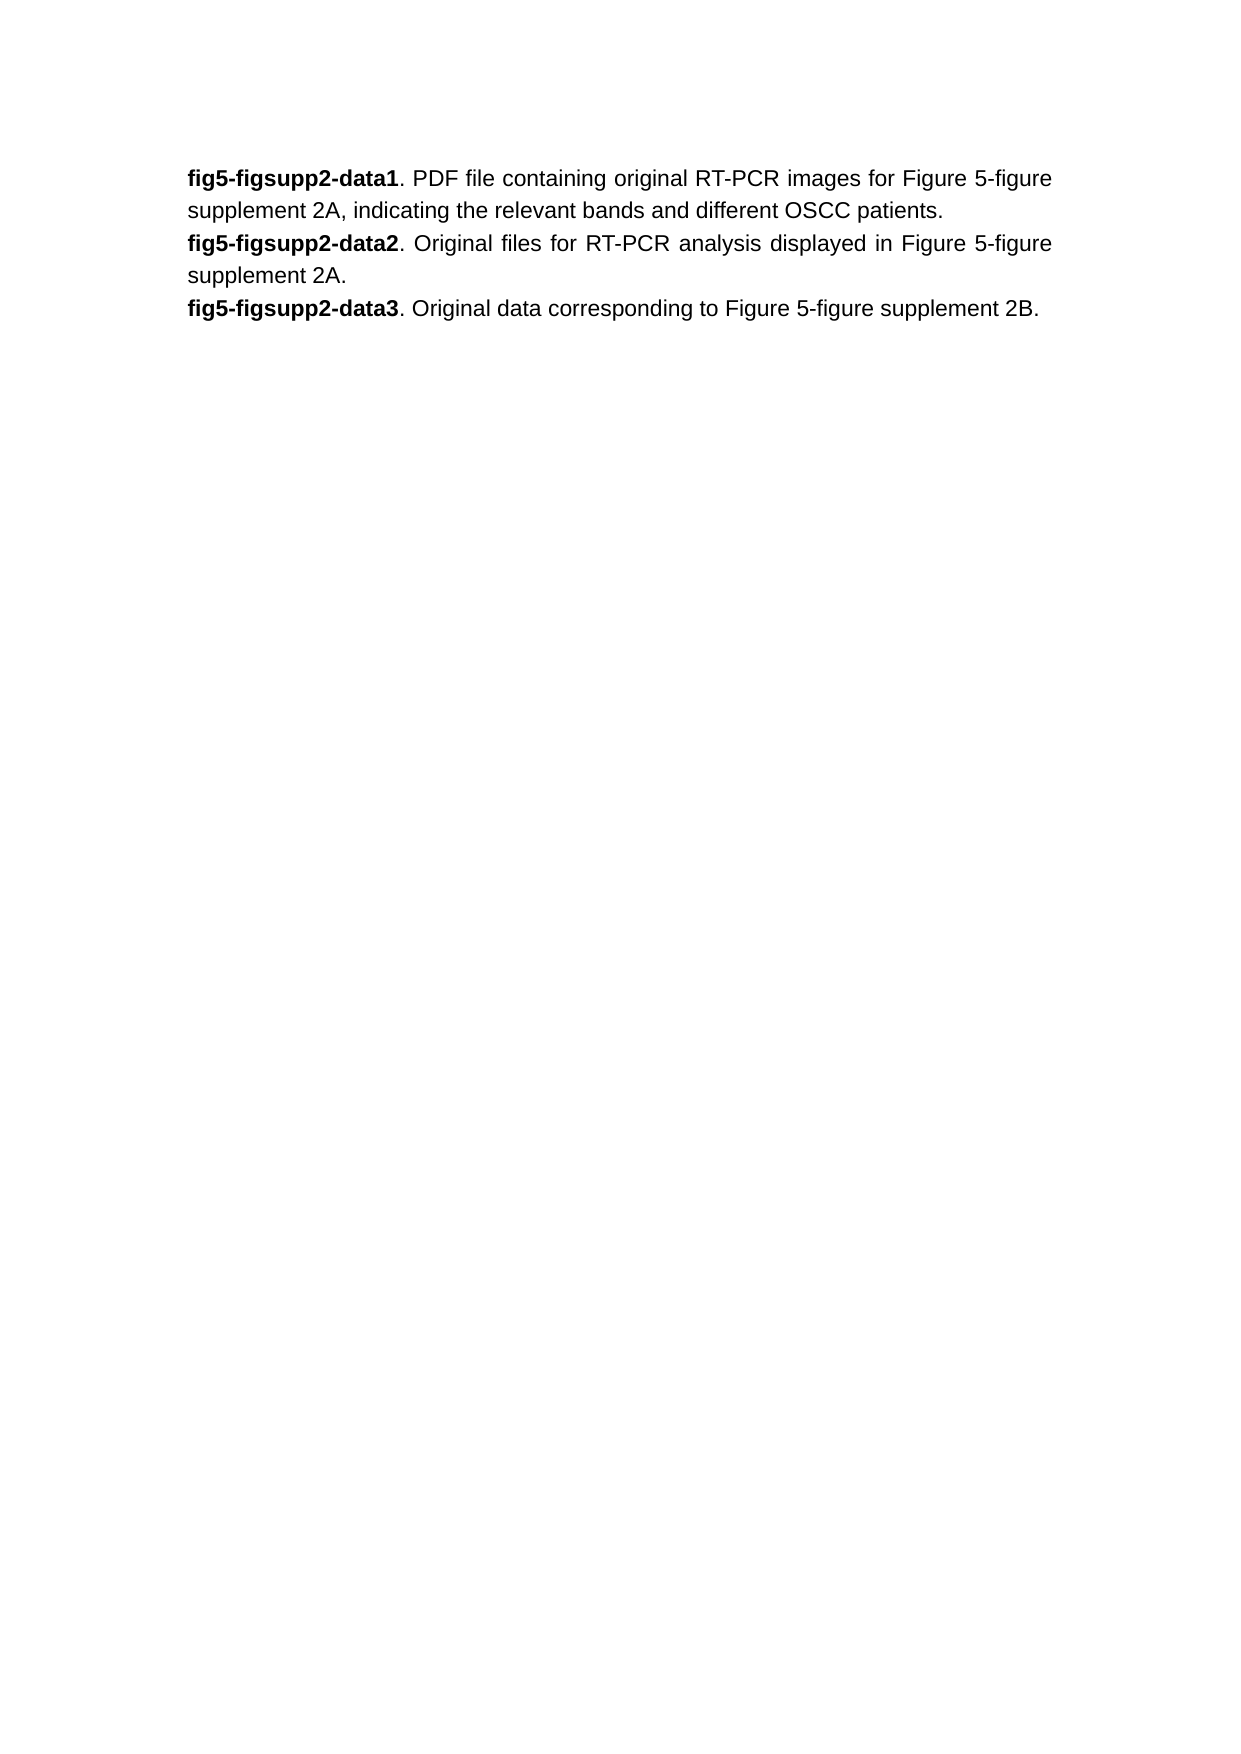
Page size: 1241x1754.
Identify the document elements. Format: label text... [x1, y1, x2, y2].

text fig5-figsupp2-data3. Original data corresponding to Figure 5-figure supplement 2B. [187, 292, 1053, 324]
text fig5-figsupp2-data2. Original files for RT-PCR analysis displayed in Figure 5-figure supplement 2A. [187, 227, 1053, 292]
text fig5-figsupp2-data1. PDF file containing original RT-PCR images for Figure 5-figure supplement 2A, indicating the relevant bands and different OSCC patients. [187, 162, 1053, 227]
